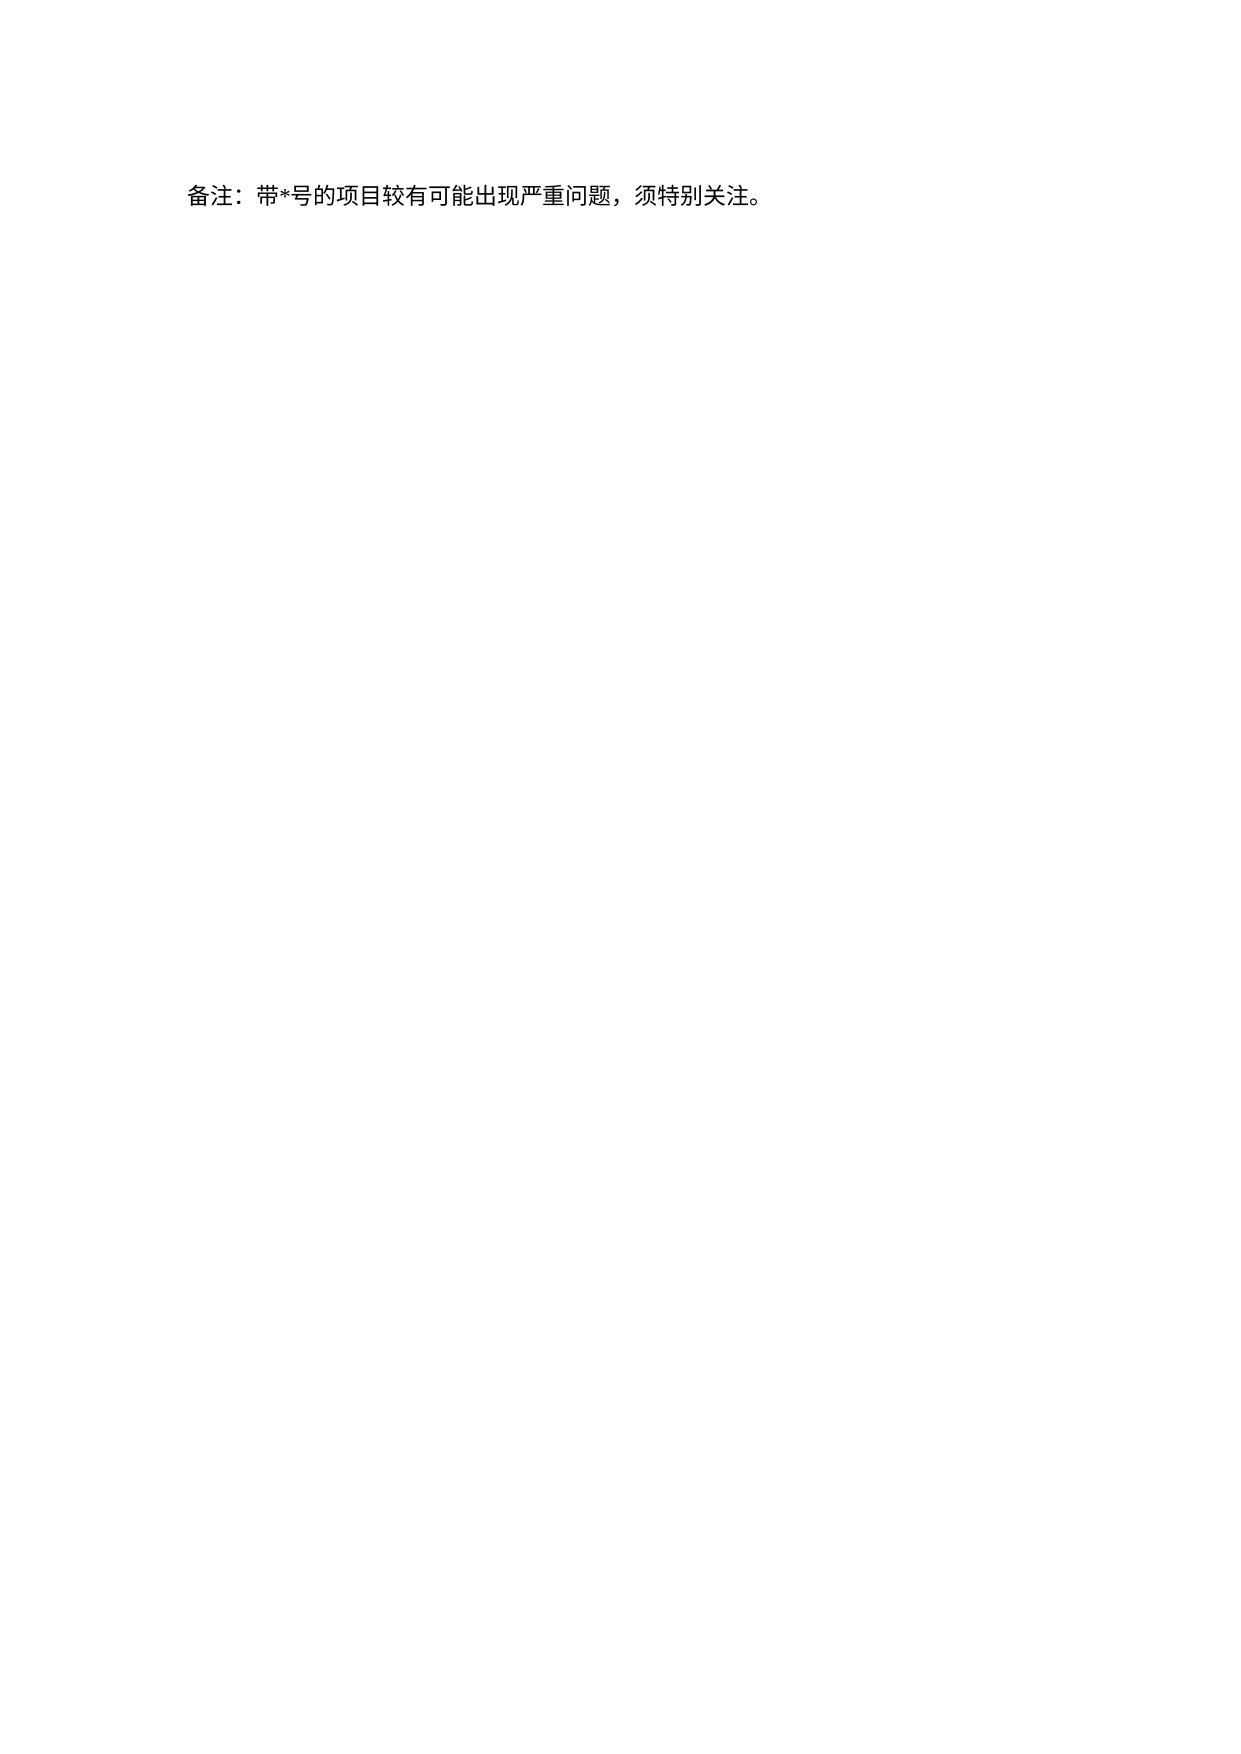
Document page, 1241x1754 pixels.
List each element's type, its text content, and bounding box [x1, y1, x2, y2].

text 备注：带*号的项目较有可能出现严重问题，须特别关注。 [187, 162, 1053, 227]
